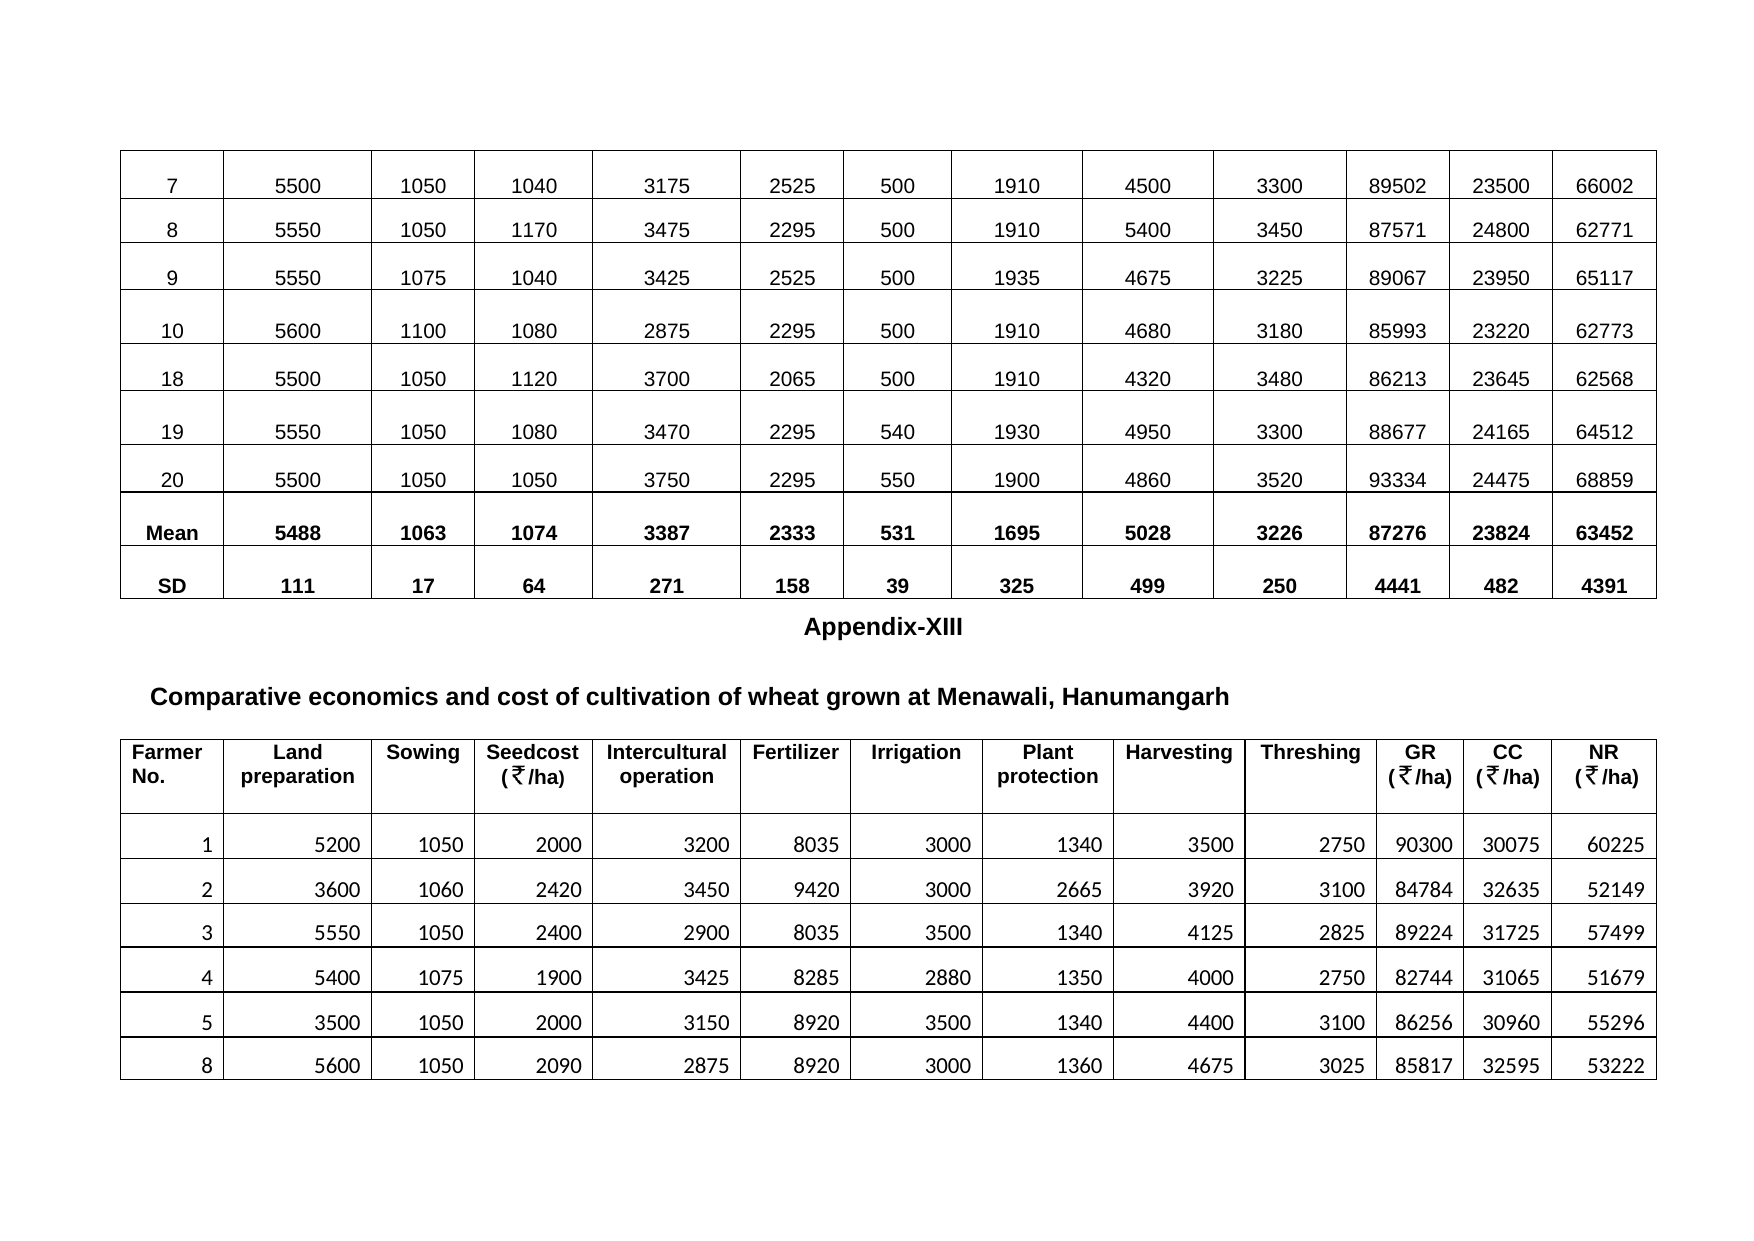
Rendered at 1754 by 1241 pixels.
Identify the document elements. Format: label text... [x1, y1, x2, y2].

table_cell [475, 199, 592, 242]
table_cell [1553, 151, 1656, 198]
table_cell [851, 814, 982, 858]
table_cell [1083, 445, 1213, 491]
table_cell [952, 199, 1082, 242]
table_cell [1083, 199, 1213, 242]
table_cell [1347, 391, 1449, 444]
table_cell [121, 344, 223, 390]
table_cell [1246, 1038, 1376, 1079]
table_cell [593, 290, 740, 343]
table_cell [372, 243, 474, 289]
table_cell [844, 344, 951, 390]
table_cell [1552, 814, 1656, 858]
picture [1482, 764, 1503, 785]
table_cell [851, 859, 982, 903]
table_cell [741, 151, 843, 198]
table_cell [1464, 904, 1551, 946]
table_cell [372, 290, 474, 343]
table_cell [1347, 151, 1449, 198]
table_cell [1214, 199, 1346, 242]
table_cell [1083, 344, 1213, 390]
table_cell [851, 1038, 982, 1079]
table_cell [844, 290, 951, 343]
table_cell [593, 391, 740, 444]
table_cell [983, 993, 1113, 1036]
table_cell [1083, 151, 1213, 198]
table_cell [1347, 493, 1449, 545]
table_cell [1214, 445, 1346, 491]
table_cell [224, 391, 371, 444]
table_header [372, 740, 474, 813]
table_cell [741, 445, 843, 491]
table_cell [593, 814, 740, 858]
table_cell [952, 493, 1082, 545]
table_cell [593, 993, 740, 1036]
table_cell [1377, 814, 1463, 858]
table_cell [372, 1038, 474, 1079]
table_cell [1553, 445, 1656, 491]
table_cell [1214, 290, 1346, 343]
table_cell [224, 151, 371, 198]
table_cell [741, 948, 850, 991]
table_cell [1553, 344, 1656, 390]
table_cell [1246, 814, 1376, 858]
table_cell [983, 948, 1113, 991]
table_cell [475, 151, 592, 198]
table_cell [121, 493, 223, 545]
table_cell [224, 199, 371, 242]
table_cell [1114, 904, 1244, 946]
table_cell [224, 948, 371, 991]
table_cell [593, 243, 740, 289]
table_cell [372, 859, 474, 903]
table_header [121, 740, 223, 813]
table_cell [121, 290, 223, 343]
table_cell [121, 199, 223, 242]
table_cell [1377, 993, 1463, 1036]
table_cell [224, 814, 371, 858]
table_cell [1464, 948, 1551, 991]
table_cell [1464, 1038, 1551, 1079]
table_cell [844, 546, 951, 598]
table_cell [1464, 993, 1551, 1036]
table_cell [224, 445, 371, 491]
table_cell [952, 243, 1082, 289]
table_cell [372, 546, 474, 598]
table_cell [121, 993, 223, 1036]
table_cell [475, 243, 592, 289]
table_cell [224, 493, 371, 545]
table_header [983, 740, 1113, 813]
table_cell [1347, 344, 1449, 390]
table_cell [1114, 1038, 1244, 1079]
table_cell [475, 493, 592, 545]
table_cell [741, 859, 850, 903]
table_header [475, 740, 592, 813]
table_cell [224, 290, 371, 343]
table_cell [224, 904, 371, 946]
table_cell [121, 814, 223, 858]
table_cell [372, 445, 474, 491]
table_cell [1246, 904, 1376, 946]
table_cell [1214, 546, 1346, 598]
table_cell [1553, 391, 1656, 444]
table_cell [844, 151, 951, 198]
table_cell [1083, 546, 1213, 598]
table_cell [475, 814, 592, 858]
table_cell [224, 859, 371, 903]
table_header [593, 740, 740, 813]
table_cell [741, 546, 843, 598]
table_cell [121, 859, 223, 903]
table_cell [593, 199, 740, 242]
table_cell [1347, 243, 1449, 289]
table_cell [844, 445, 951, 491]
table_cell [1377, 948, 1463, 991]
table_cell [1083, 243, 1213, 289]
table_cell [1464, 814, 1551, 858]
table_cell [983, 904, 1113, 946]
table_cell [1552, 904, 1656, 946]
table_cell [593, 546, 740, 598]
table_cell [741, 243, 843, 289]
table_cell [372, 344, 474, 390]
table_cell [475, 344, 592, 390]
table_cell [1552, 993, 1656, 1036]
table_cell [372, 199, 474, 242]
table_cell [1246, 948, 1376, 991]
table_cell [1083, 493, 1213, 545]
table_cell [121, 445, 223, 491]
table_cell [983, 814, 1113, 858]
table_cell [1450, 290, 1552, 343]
text Comparative economics and cost of cultivation of wheat grown at Menawali, Hanumangarh [150, 682, 1604, 710]
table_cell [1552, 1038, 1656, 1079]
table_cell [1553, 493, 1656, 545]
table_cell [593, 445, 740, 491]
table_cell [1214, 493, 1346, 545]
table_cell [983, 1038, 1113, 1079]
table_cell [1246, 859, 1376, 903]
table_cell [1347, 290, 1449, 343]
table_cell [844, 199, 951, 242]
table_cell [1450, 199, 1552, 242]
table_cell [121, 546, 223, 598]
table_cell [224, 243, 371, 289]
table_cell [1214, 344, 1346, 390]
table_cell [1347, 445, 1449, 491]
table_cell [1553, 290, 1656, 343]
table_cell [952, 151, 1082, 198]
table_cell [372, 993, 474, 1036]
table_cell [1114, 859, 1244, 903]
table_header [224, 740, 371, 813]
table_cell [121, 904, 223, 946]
text Appendix-XIII [150, 612, 1604, 640]
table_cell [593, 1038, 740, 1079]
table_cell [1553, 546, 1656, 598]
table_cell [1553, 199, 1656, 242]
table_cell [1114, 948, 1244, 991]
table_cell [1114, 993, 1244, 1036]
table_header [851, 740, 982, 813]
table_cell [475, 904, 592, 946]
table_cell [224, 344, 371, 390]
picture [1395, 764, 1416, 785]
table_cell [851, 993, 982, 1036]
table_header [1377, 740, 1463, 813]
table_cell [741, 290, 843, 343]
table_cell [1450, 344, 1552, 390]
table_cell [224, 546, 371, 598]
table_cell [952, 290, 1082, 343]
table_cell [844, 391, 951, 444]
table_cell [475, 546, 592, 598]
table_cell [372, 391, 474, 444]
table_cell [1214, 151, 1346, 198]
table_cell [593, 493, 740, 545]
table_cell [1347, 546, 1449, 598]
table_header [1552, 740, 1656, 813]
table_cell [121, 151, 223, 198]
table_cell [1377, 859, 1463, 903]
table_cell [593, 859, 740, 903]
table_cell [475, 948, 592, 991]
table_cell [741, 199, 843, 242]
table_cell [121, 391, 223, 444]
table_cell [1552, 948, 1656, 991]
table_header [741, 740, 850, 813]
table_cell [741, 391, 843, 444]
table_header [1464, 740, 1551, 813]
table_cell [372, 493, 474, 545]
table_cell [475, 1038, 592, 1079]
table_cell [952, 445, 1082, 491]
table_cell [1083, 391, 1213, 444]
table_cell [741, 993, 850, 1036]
picture [507, 764, 529, 785]
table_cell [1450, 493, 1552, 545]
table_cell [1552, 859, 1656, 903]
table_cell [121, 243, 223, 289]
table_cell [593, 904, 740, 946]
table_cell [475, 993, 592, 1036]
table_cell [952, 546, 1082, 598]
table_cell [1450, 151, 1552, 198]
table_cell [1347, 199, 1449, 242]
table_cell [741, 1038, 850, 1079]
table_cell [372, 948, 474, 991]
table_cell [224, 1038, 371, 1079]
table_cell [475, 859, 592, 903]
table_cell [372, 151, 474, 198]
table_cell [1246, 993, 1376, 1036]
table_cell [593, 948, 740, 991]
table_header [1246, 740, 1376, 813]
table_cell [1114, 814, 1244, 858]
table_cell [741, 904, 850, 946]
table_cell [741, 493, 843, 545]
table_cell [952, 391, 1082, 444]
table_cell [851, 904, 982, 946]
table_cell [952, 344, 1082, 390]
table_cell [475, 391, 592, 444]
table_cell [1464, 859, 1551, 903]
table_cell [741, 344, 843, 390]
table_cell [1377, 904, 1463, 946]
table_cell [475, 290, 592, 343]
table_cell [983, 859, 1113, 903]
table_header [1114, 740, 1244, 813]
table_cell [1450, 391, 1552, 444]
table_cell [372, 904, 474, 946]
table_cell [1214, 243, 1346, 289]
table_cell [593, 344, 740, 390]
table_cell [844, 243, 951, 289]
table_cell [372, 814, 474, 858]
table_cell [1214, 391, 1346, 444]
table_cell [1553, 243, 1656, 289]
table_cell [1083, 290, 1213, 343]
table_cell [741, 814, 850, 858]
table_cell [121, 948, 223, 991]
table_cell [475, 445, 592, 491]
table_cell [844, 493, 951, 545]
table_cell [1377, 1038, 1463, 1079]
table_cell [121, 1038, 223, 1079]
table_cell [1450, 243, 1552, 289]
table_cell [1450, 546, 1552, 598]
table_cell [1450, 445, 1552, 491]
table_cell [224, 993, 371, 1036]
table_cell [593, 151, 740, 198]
picture [1581, 764, 1602, 785]
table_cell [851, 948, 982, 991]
